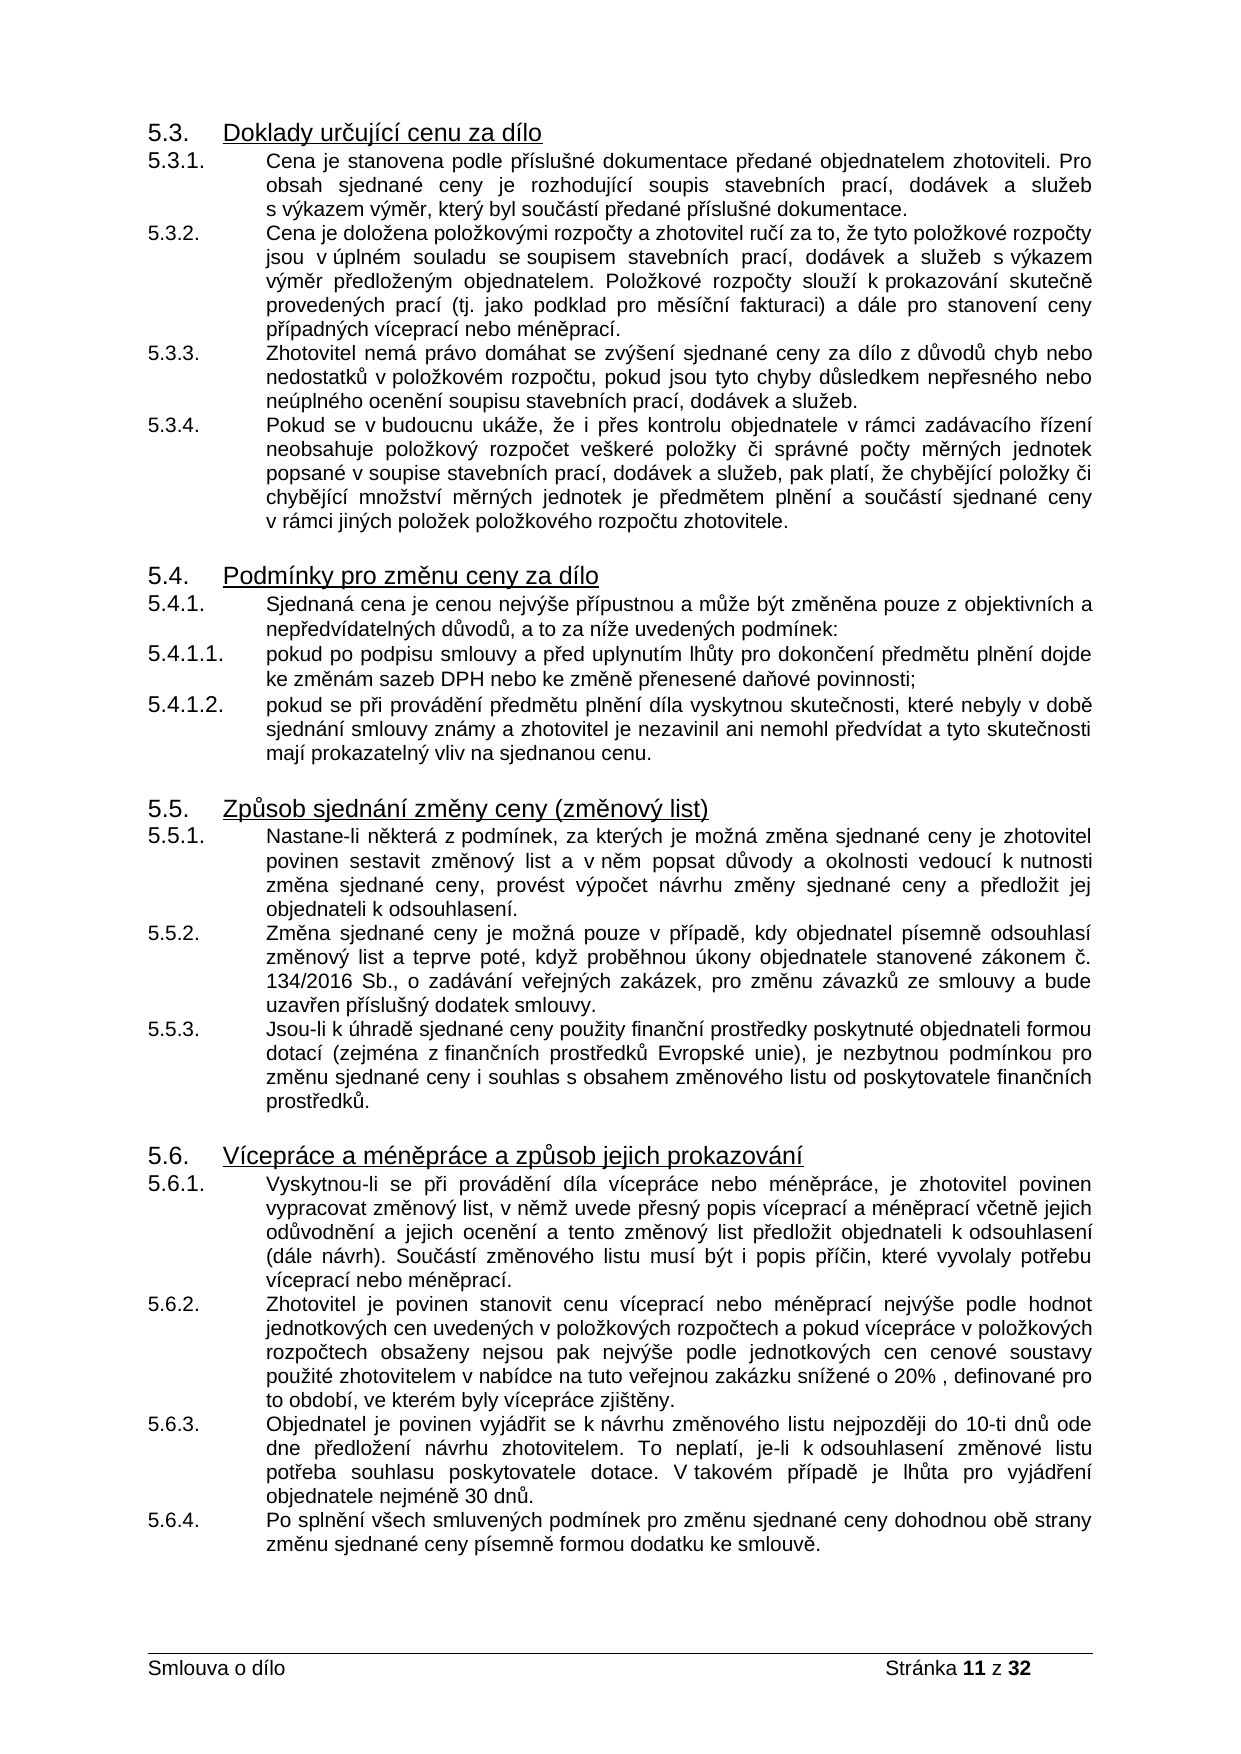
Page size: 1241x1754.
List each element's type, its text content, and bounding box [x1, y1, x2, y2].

list Vícepráce a méněpráce a způsob jejich prokazování [148, 1141, 1093, 1170]
list Pokud se v budoucnu ukáže, že i přes kontrolu objednatele v rámci zadávacího řízení neobsahuje položkový rozpočet veškeré položky či správné počty měrných jednotek popsané v soupise stavebních prací, dodávek a služeb, pak platí, že chybějící položky či chybějící množství měrných jednotek je předmětem plnění a součástí sjednané ceny v rámci jiných položek položkového rozpočtu zhotovitele. [148, 413, 1093, 533]
list Zhotovitel je povinen stanovit cenu víceprací nebo méněprací nejvýše podle hodnot jednotkových cen uvedených v položkových rozpočtech a pokud vícepráce v položkových rozpočtech obsaženy nejsou pak nejvýše podle jednotkových cen cenové soustavy použité zhotovitelem v nabídce na tuto veřejnou zakázku snížené o 20% , definované pro to období, ve kterém byly vícepráce zjištěny. [148, 1292, 1093, 1412]
list Doklady určující cenu za dílo [148, 118, 1093, 147]
list Způsob sjednání změny ceny (změnový list) [148, 794, 1093, 822]
list Zhotovitel nemá právo domáhat se zvýšení sjednané ceny za dílo z důvodů chyb nebo nedostatků v položkovém rozpočtu, pokud jsou tyto chyby důsledkem nepřesného nebo neúplného ocenění soupisu stavebních prací, dodávek a služeb. [148, 341, 1093, 413]
list Vyskytnou-li se při provádění díla vícepráce nebo méněpráce, je zhotovitel povinen vypracovat změnový list, v němž uvede přesný popis víceprací a méněprací včetně jejich odůvodnění a jejich ocenění a tento změnový list předložit objednateli k odsouhlasení (dále návrh). Součástí změnového listu musí být i popis příčin, které vyvolaly potřebu víceprací nebo méněprací. [148, 1170, 1093, 1292]
list Objednatel je povinen vyjádřit se k návrhu změnového listu nejpozději do 10-ti dnů ode dne předložení návrhu zhotovitelem. To neplatí, je-li k odsouhlasení změnové listu potřeba souhlasu poskytovatele dotace. V takovém případě je lhůta pro vyjádření objednatele nejméně 30 dnů. [148, 1412, 1093, 1508]
list Změna sjednané ceny je možná pouze v případě, kdy objednatel písemně odsouhlasí změnový list a teprve poté, když proběhnou úkony objednatele stanovené zákonem č. 134/2016 Sb., o zadávání veřejných zakázek, pro změnu závazků ze smlouvy a bude uzavřen příslušný dodatek smlouvy. [148, 921, 1093, 1017]
list Podmínky pro změnu ceny za dílo [148, 561, 1093, 590]
list Cena je doložena položkovými rozpočty a zhotovitel ručí za to, že tyto položkové rozpočty jsou v úplném souladu se soupisem stavebních prací, dodávek a služeb s výkazem výměr předloženým objednatelem. Položkové rozpočty slouží k prokazování skutečně provedených prací (tj. jako podklad pro měsíční fakturaci) a dále pro stanovení ceny případných víceprací nebo méněprací. [148, 221, 1093, 341]
list pokud se při provádění předmětu plnění díla vyskytnou skutečnosti, které nebyly v době sjednání smlouvy známy a zhotovitel je nezavinil ani nemohl předvídat a tyto skutečnosti mají prokazatelný vliv na sjednanou cenu. [148, 691, 1093, 765]
list Sjednaná cena je cenou nejvýše přípustnou a může být změněna pouze z objektivních a nepředvídatelných důvodů, a to za níže uvedených podmínek: [148, 590, 1093, 640]
list pokud po podpisu smlouvy a před uplynutím lhůty pro dokončení předmětu plnění dojde ke změnám sazeb DPH nebo ke změně přenesené daňové povinnosti; [148, 640, 1093, 691]
list Jsou-li k úhradě sjednané ceny použity finanční prostředky poskytnuté objednateli formou dotací (zejména z finančních prostředků Evropské unie), je nezbytnou podmínkou pro změnu sjednané ceny i souhlas s obsahem změnového listu od poskytovatele finančních prostředků. [148, 1017, 1093, 1112]
list Nastane-li některá z podmínek, za kterých je možná změna sjednané ceny je zhotovitel povinen sestavit změnový list a v něm popsat důvody a okolnosti vedoucí k nutnosti změna sjednané ceny, provést výpočet návrhu změny sjednané ceny a předložit jej objednateli k odsouhlasení. [148, 822, 1093, 921]
list Po splnění všech smluvených podmínek pro změnu sjednané ceny dohodnou obě strany změnu sjednané ceny písemně formou dodatku ke smlouvě. [148, 1508, 1093, 1556]
list Cena je stanovena podle příslušné dokumentace předané objednatelem zhotoviteli. Pro obsah sjednané ceny je rozhodující soupis stavebních prací, dodávek a služeb s výkazem výměr, který byl součástí předané příslušné dokumentace. [148, 147, 1093, 221]
